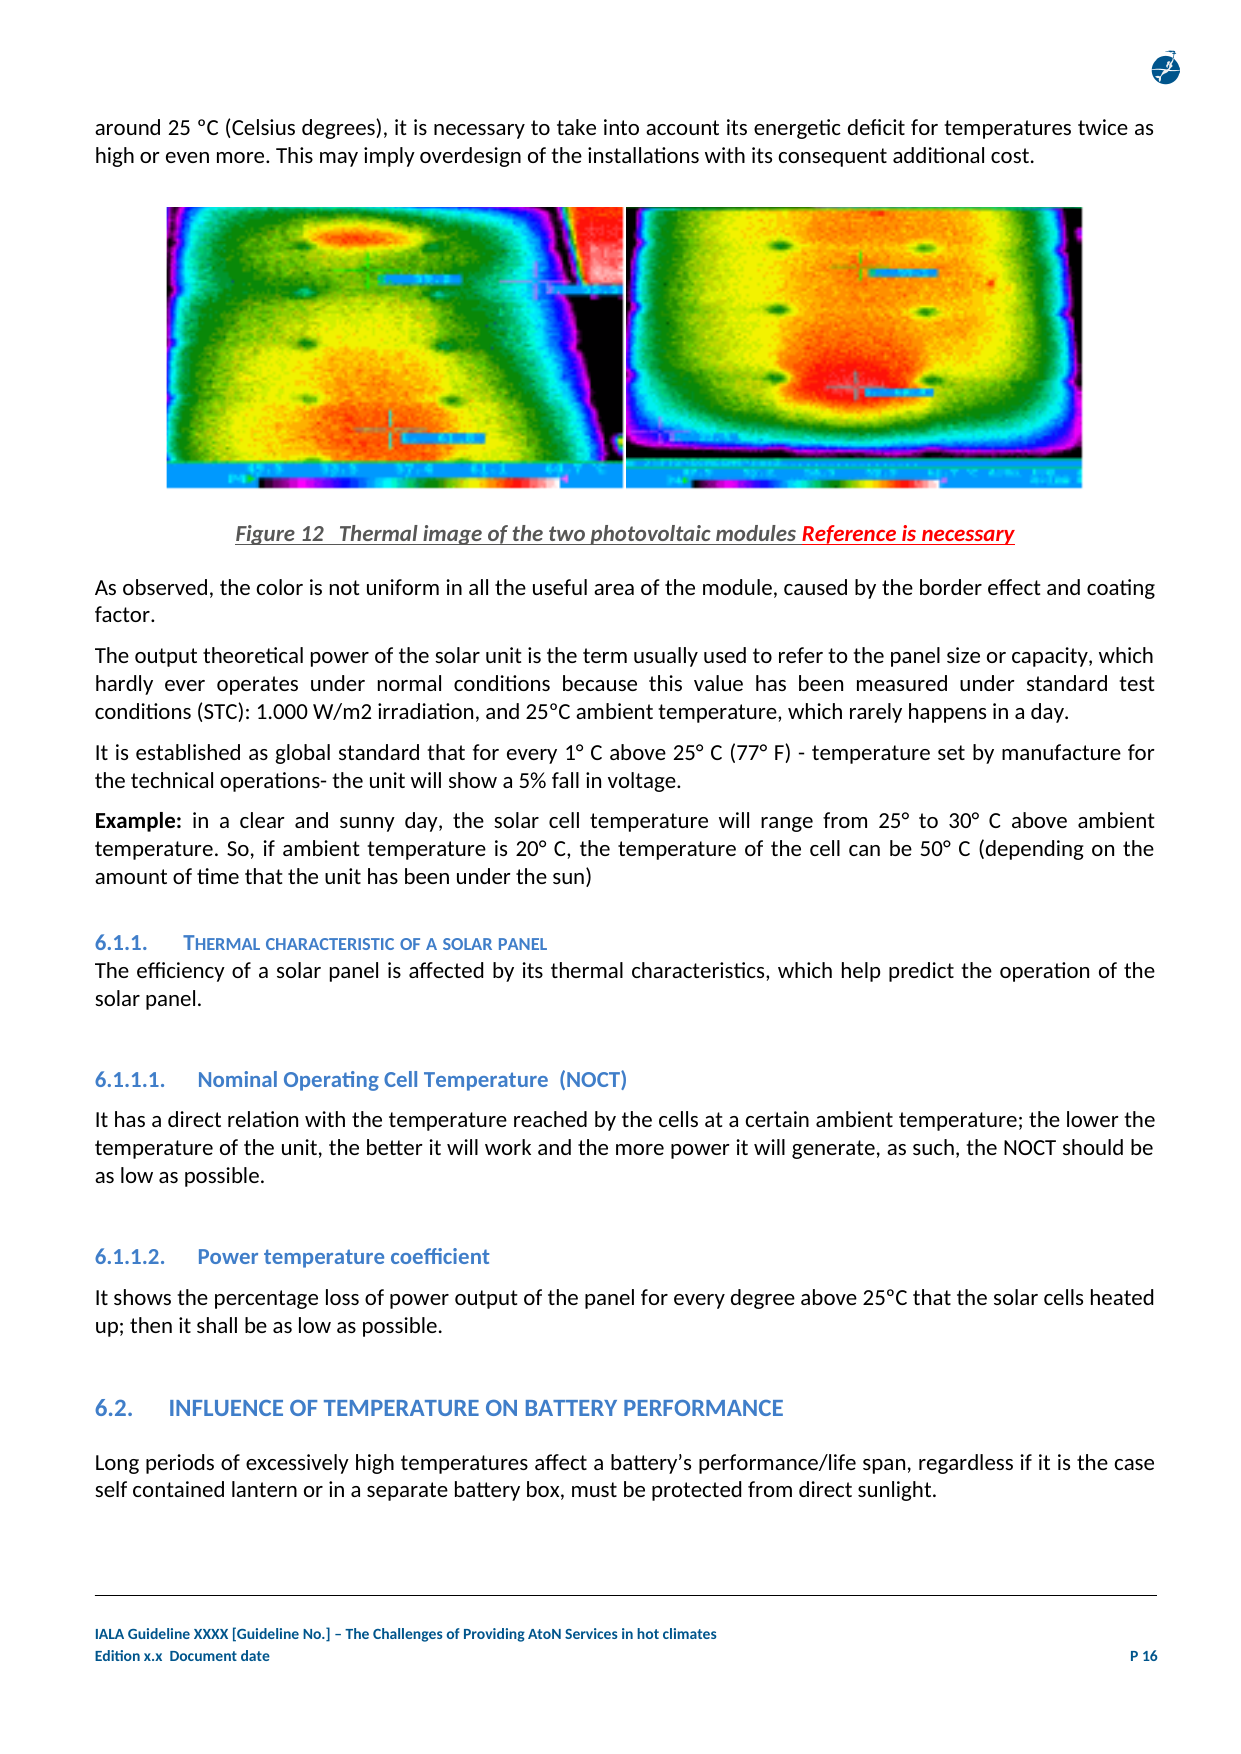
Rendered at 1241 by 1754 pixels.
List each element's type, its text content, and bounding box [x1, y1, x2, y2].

subtitle Nominal Operating Cell Temperature (NOCT) [94, 1065, 1157, 1093]
text The output theoretical power of the solar unit is the term usually used to refer to the panel size or capacity, which hardly ever operates under normal conditions because this value has been measured under standard test conditions (STC): 1.000 W/m2 irradiation, and 25ºC ambient temperature, which rarely happens in a day. [94, 641, 1157, 725]
text It has a direct relation with the temperature reached by the cells at a certain ambient temperature; the lower the temperature of the unit, the better it will work and the more power it will generate, as such, the NOCT should be as low as possible. [94, 1105, 1157, 1189]
text It is established as global standard that for every 1° C above 25° C (77° F) - temperature set by manufacture for the technical operations- the unit will show a 5% fall in voltage. [94, 738, 1157, 794]
text It shows the percentage loss of power output of the panel for every degree above 25ºC that the solar cells heated up; then it shall be as low as possible. [94, 1283, 1157, 1339]
text Example: in a clear and sunny day, the solar cell temperature will range from 25° to 30° C above ambient temperature. So, if ambient temperature is 20° C, the temperature of the cell can be 50° C (depending on the amount of time that the unit has been under the sun) [94, 806, 1157, 890]
text As observed, the color is not uniform in all the useful area of the module, caused by the border effect and coating factor. [94, 573, 1157, 629]
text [94, 113, 1157, 169]
text The efficiency of a solar panel is affected by its thermal characteristics, which help predict the operation of the solar panel. [94, 956, 1157, 1012]
subtitle Thermal characteristic of a solar panel [94, 928, 1157, 956]
text Long periods of excessively high temperatures affect a battery’s performance/life span, regardless if it is the case self contained lantern or in a separate battery box, must be protected from direct sunlight. [94, 1448, 1157, 1504]
subtitle Influence of temperature on battery Performance [94, 1392, 1157, 1423]
text Thermal image of the two photovoltaic modules Reference is necessary [94, 519, 1157, 548]
subtitle Power temperature coefficient [94, 1242, 1157, 1271]
picture [1120, 0, 1239, 119]
